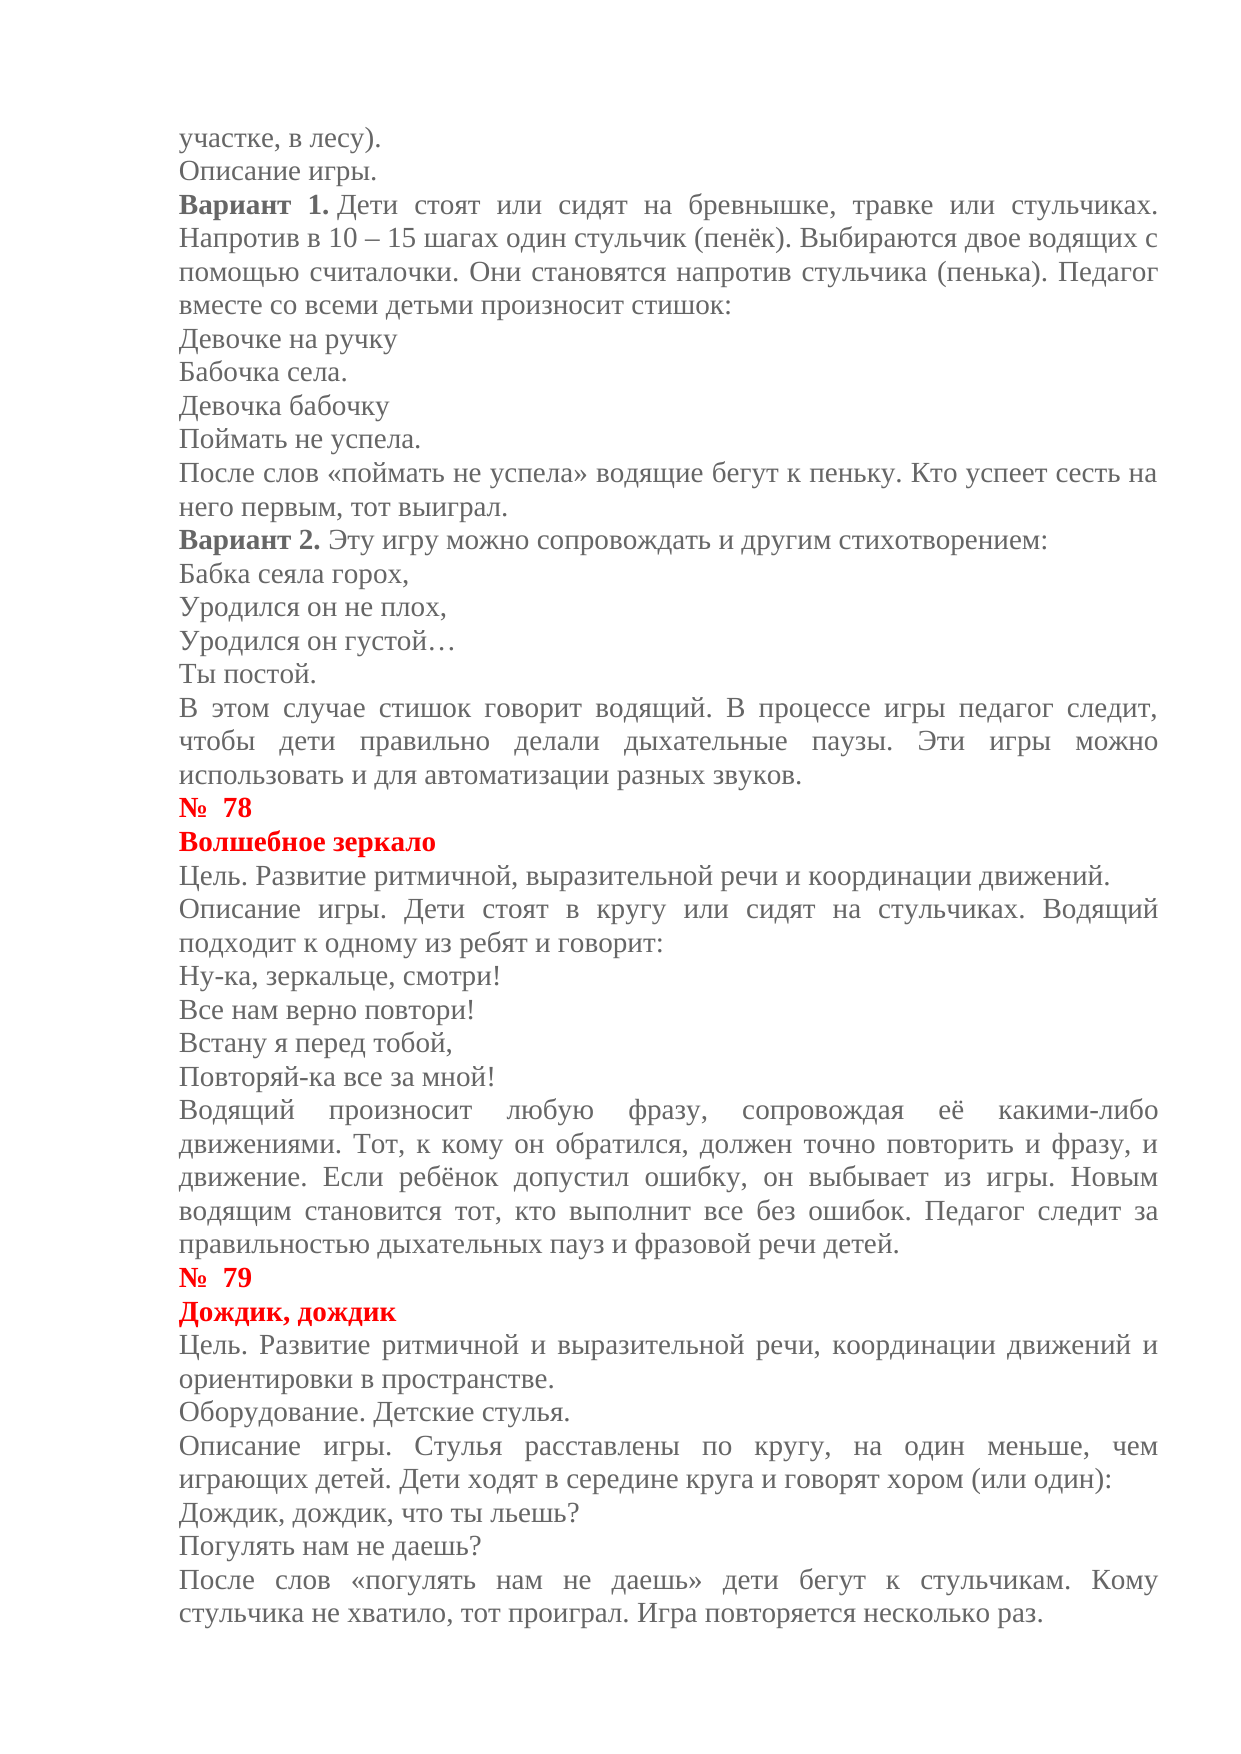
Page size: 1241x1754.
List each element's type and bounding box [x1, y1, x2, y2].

table_header [177, 118, 1161, 1631]
